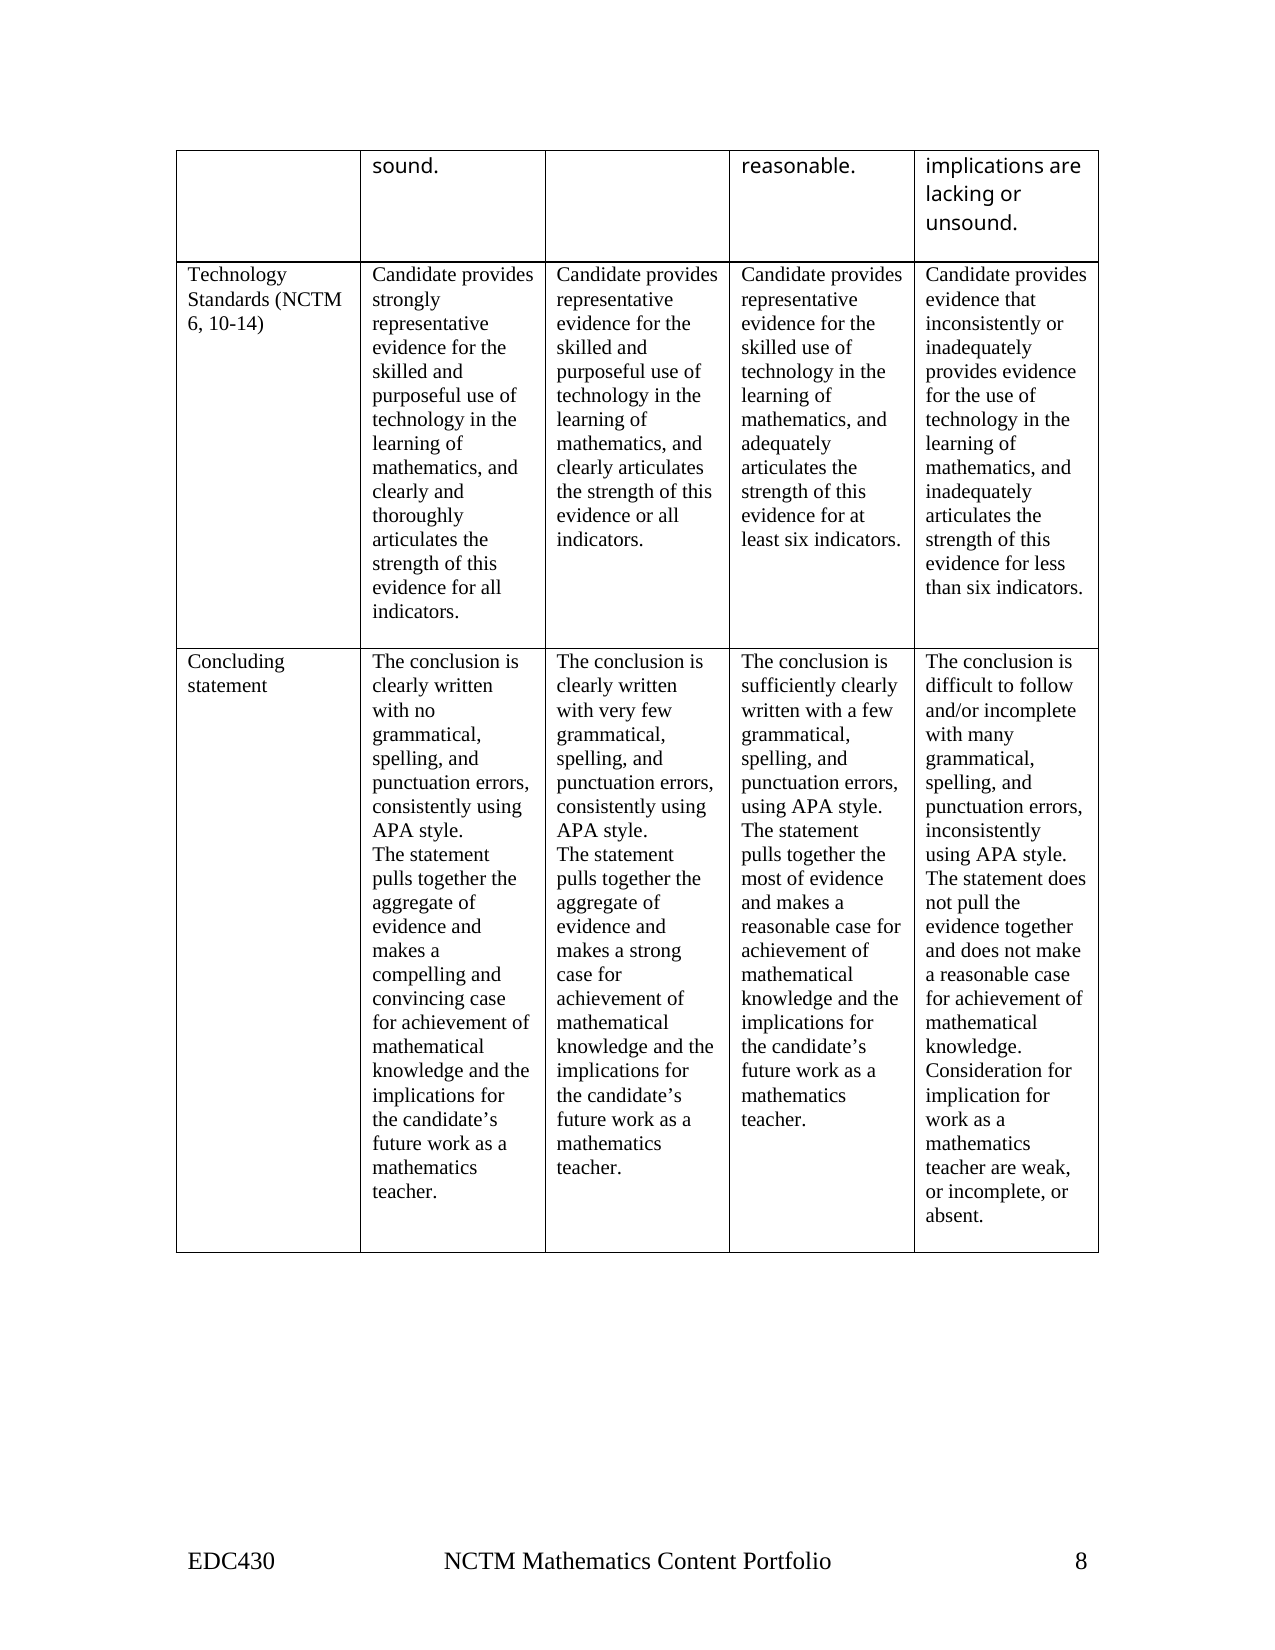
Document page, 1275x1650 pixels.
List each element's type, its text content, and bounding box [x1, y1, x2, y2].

table_cell Candidate provides strongly representative evidence for the skilled and purposeful use of technology in the learning of mathematics, and clearly and thoroughly articulates the strength of this evidence for all indicators. [361, 263, 545, 648]
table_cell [177, 151, 360, 261]
table_cell Technology Standards (NCTM 6, 10-14) [177, 263, 360, 648]
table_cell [361, 151, 545, 261]
table_cell Concluding statement [177, 649, 360, 1252]
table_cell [546, 151, 729, 261]
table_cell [915, 151, 1098, 261]
table_cell Candidate provides representative evidence for the skilled use of technology in the learning of mathematics, and adequately articulates the strength of this evidence for at least six indicators. [730, 263, 914, 648]
table_cell The conclusion is sufficiently clearly written with a few grammatical, spelling, and punctuation errors, using APA style. The statement pulls together the most of evidence and makes a reasonable case for achievement of mathematical knowledge and the implications for the candidate’s future work as a mathematics teacher. [730, 649, 914, 1252]
table_cell Candidate provides evidence that inconsistently or inadequately provides evidence for the use of technology in the learning of mathematics, and inadequately articulates the strength of this evidence for less than six indicators. [915, 263, 1098, 648]
table_cell The conclusion is difficult to follow and/or incomplete with many grammatical, spelling, and punctuation errors, inconsistently using APA style. The statement does not pull the evidence together and does not make a reasonable case for achievement of mathematical knowledge. Consideration for implication for work as a mathematics teacher are weak, or incomplete, or absent. [915, 649, 1098, 1252]
table_cell Candidate provides representative evidence for the skilled and purposeful use of technology in the learning of mathematics, and clearly articulates the strength of this evidence or all indicators. [546, 263, 729, 648]
table_cell The conclusion is clearly written with very few grammatical, spelling, and punctuation errors, consistently using APA style. The statement pulls together the aggregate of evidence and makes a strong case for achievement of mathematical knowledge and the implications for the candidate’s future work as a mathematics teacher. [546, 649, 729, 1252]
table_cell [730, 151, 914, 261]
table_cell The conclusion is clearly written with no grammatical, spelling, and punctuation errors, consistently using APA style. The statement pulls together the aggregate of evidence and makes a compelling and convincing case for achievement of mathematical knowledge and the implications for the candidate’s future work as a mathematics teacher. [361, 649, 545, 1252]
